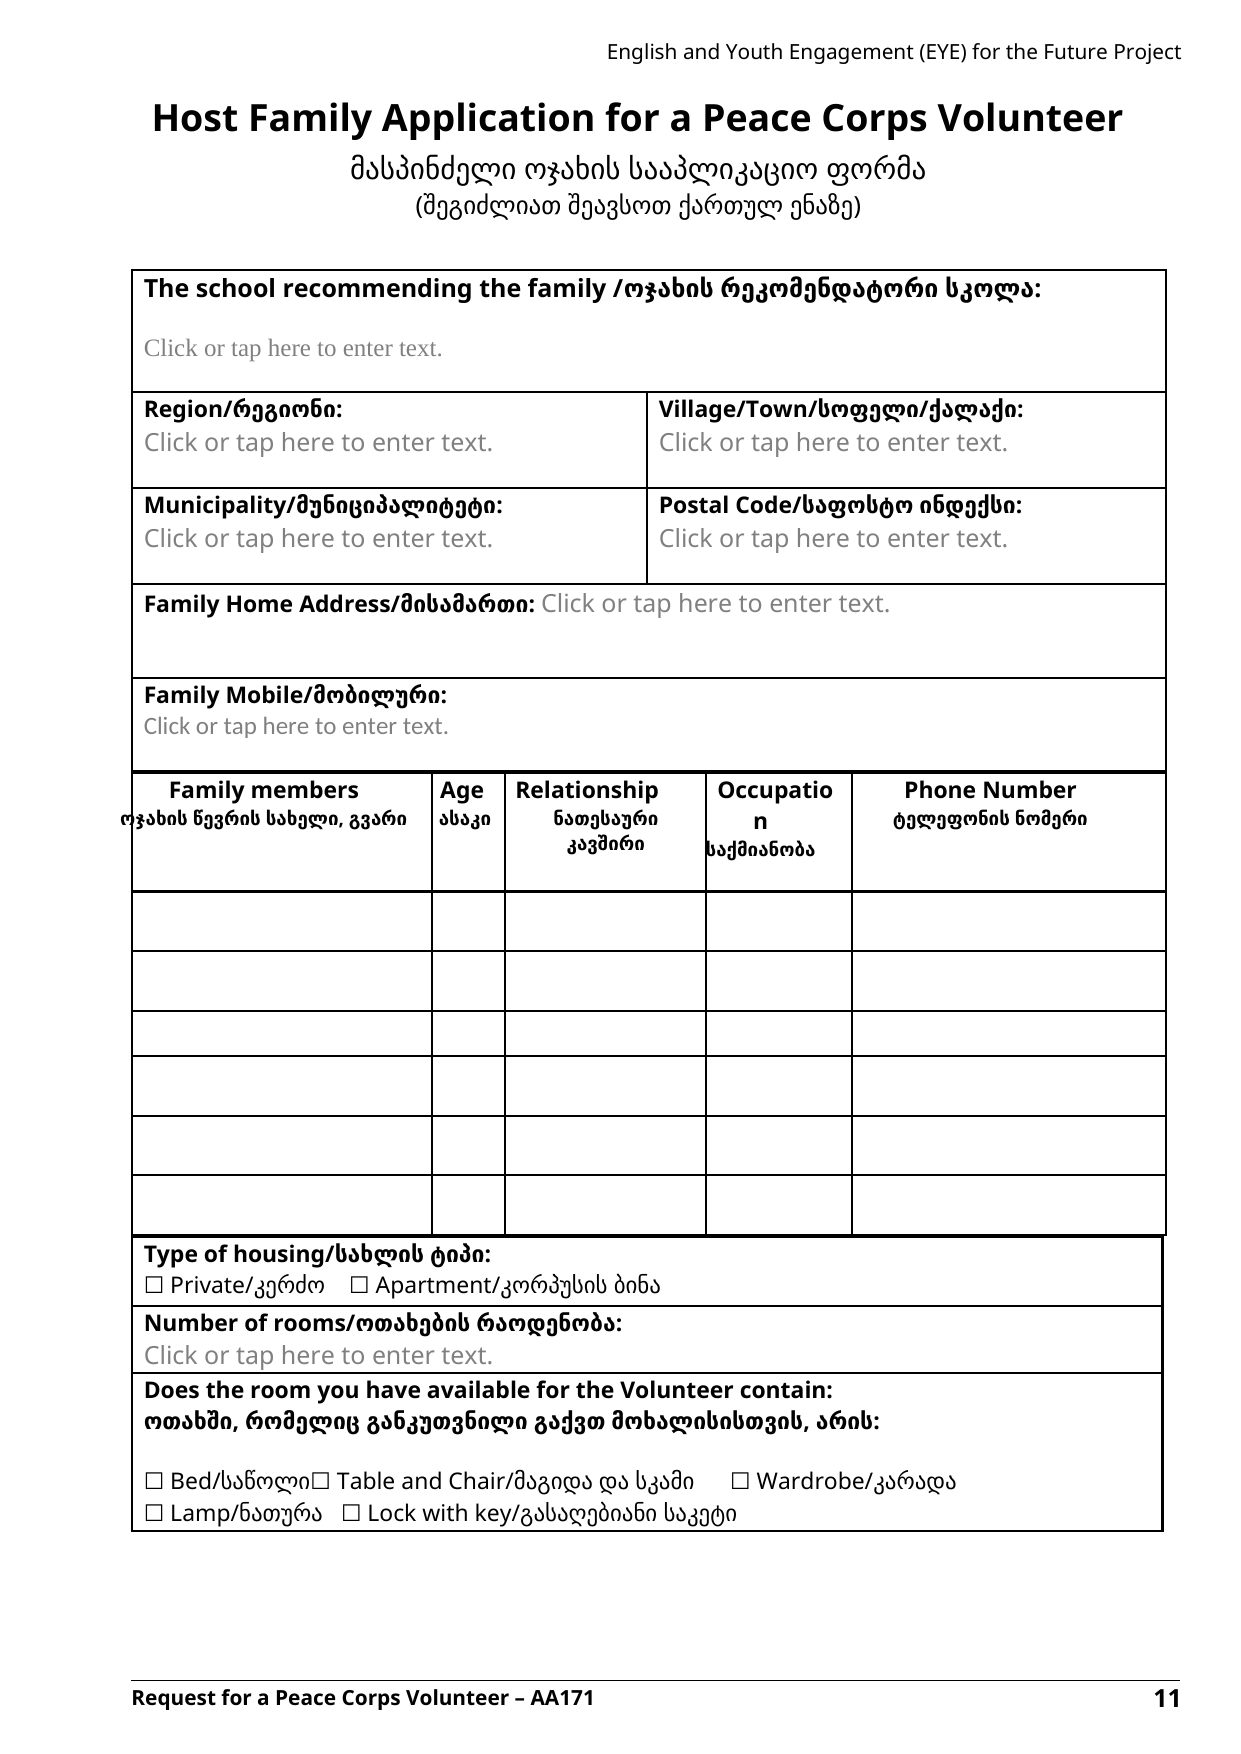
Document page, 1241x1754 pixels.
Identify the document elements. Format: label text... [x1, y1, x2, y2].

table_cell [433, 1176, 504, 1234]
table_cell [506, 1117, 705, 1174]
table_cell [133, 1117, 431, 1174]
table_cell [506, 893, 705, 950]
table_cell [133, 952, 431, 1009]
table_cell [433, 952, 504, 1009]
table_header Age ასაკი [433, 774, 504, 890]
table_header Phone Number ტელეფონის ნომერი [853, 774, 1165, 890]
table_cell [506, 1057, 705, 1114]
table_cell [433, 1117, 504, 1174]
table_cell [707, 1057, 851, 1114]
table_cell [133, 1012, 431, 1055]
table_cell [853, 1012, 1165, 1055]
table_header The school recommending the family /ოჯახის რეკომენდატორი სკოლა: Click or tap here to enter text. [133, 271, 1165, 391]
table_cell [853, 1057, 1165, 1114]
table_cell [707, 1012, 851, 1055]
table_cell Family Home Address/მისამართი: Click or tap here to enter text. [133, 585, 1165, 677]
table_cell Municipality/მუნიციპალიტეტი: Click or tap here to enter text. [133, 489, 646, 583]
table_header Relationship ნათესაური კავშირი [506, 774, 705, 890]
table_cell [433, 1057, 504, 1114]
table_cell Family Mobile/მობილური: Click or tap here to enter text. [133, 679, 1165, 769]
table_cell [853, 1117, 1165, 1174]
text (შეგიძლიათ შეავსოთ ქართულ ენაზე) [94, 188, 1182, 222]
table_cell Postal Code/საფოსტო ინდექსი: Click or tap here to enter text. [648, 489, 1165, 583]
text მასპინძელი ოჯახის სააპლიკაციო ფორმა [94, 148, 1182, 188]
table_cell [433, 893, 504, 950]
table_header Family members ოჯახის წევრის სახელი, გვარი [133, 774, 431, 890]
table_cell [133, 1176, 431, 1234]
table_cell [506, 1012, 705, 1055]
table_cell [433, 1012, 504, 1055]
table_cell [506, 1176, 705, 1234]
table_cell Number of rooms/ოთახების რაოდენობა: Click or tap here to enter text. [133, 1307, 1161, 1372]
table_cell [133, 893, 431, 950]
table_cell Does the room you have available for the Volunteer contain: ოთახში, რომელიც განკუთვნილი გაქვთ მოხალისისთვის, არის: ☐ Bed/საწოლი☐ Table and Chair/მაგიდა და სკამი ☐ Wardrobe/კარადა ☐ Lamp/ნათურა ☐ Lock with key/გასაღებიანი საკეტი [133, 1374, 1161, 1530]
text Host Family Application for a Peace Corps Volunteer [94, 91, 1182, 142]
table_cell [707, 952, 851, 1009]
table_cell [133, 1057, 431, 1114]
table_header Type of housing/სახლის ტიპი: ☐ Private/კერძო ☐ Apartment/კორპუსის ბინა [133, 1238, 1161, 1304]
table_cell [853, 952, 1165, 1009]
table_cell [853, 1176, 1165, 1234]
table_cell Village/Town/სოფელი/ქალაქი: Click or tap here to enter text. [648, 393, 1165, 487]
table_header Occupation საქმიანობა [707, 774, 851, 890]
table_cell [707, 1176, 851, 1234]
table_cell Region/რეგიონი: Click or tap here to enter text. [133, 393, 646, 487]
table_cell [853, 893, 1165, 950]
table_cell [707, 1117, 851, 1174]
table_cell [707, 893, 851, 950]
table_cell [506, 952, 705, 1009]
